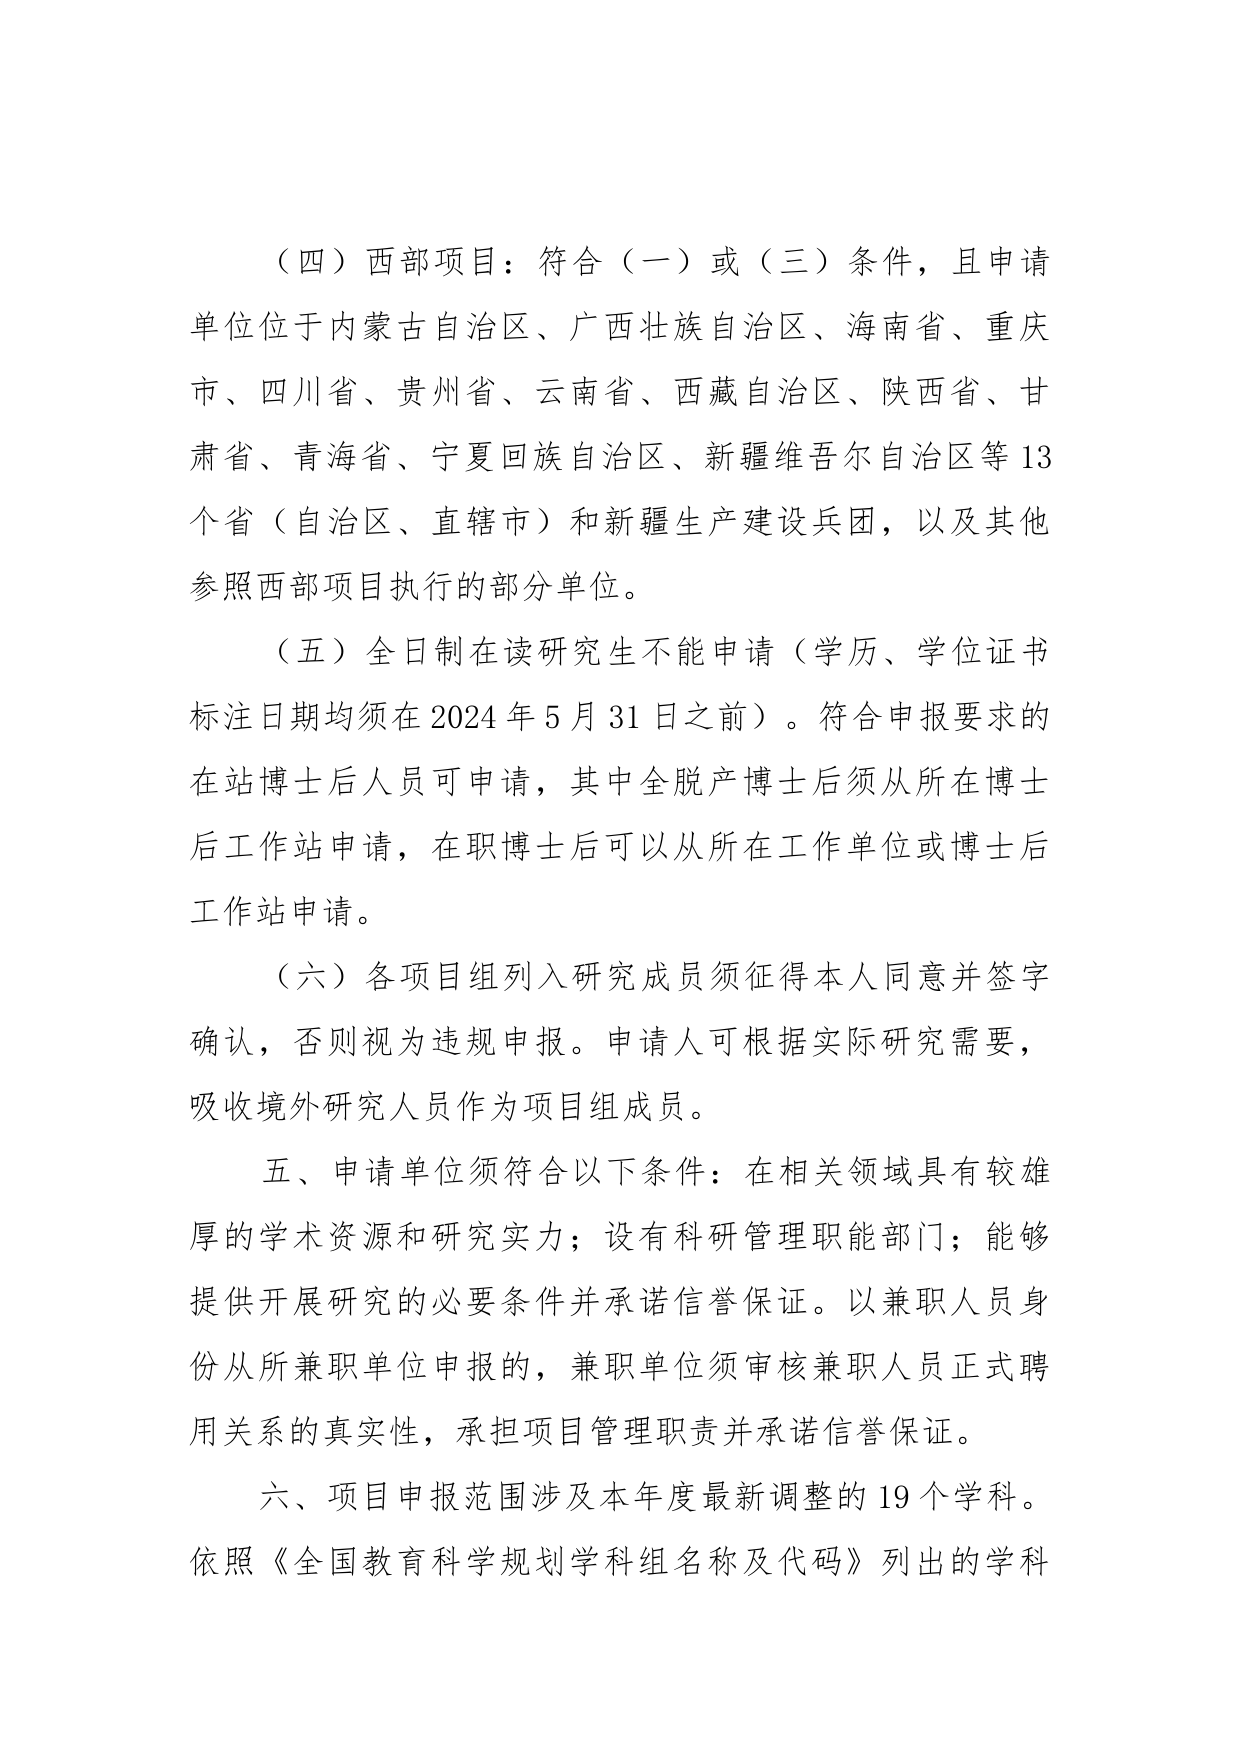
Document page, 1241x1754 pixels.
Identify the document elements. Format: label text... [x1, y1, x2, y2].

text （四）西部项目：符合（一）或（三）条件，且申请单位位于内蒙古自治区、广西壮族自治区、海南省、重庆市、四川省、贵州省、云南省、西藏自治区、陕西省、甘肃省、青海省、宁夏回族自治区、新疆维吾尔自治区等13个省（自治区、直辖市）和新疆生产建设兵团，以及其他参照西部项目执行的部分单位。 [187, 227, 1053, 617]
text （五）全日制在读研究生不能申请（学历、学位证书标注日期均须在2024年5月31日之前）。符合申报要求的在站博士后人员可申请，其中全脱产博士后须从所在博士后工作站申请，在职博士后可以从所在工作单位或博士后工作站申请。 [187, 617, 1053, 942]
text （六）各项目组列入研究成员须征得本人同意并签字确认，否则视为违规申报。申请人可根据实际研究需要，吸收境外研究人员作为项目组成员。 [187, 942, 1053, 1137]
text 五、申请单位须符合以下条件：在相关领域具有较雄厚的学术资源和研究实力；设有科研管理职能部门；能够提供开展研究的必要条件并承诺信誉保证。以兼职人员身份从所兼职单位申报的，兼职单位须审核兼职人员正式聘用关系的真实性，承担项目管理职责并承诺信誉保证。 [187, 1137, 1053, 1462]
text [187, 1462, 1053, 1592]
